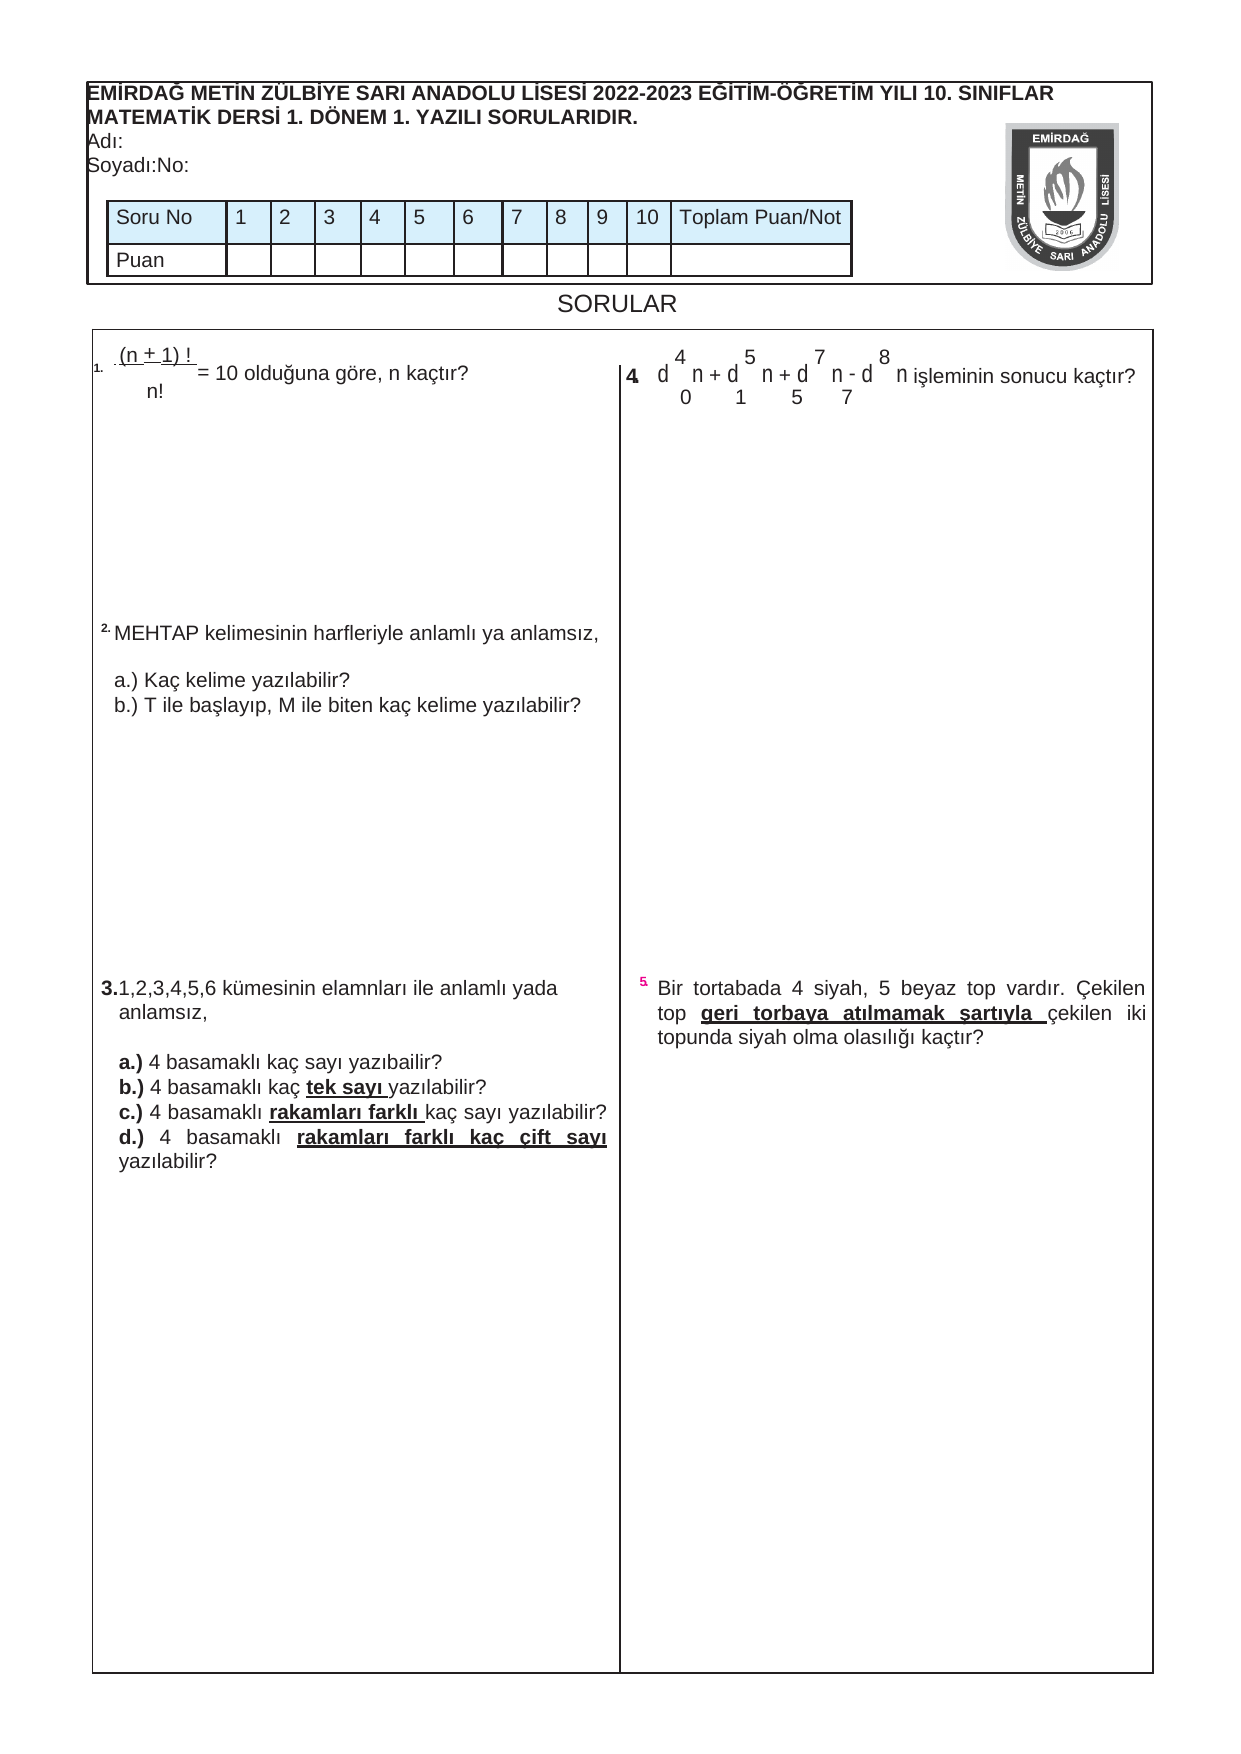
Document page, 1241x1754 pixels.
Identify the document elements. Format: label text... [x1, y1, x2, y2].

table_cell [504, 245, 546, 274]
table_cell [406, 245, 453, 274]
table_cell Puan [109, 245, 225, 274]
table_cell [548, 245, 587, 274]
table_cell [628, 245, 670, 274]
table_header 9 [589, 202, 626, 243]
table_header 10 [628, 202, 670, 243]
table_header 2 [272, 202, 314, 243]
table_header 1 [228, 202, 270, 243]
table_header Soru No [109, 202, 225, 243]
table_cell [228, 245, 270, 274]
picture [1005, 123, 1119, 271]
table_cell [272, 245, 314, 274]
table_cell [316, 245, 360, 274]
text SORULAR [555, 288, 679, 317]
table_cell [589, 245, 626, 274]
table_cell d 4 n + d 5 n + d 7 n - d 8 n işleminin sonucu kaçtır? 0 1 5 7 Bir tortabada 4 siyah, 5 beyaz top vardır. Çekilen top geri torbaya atılmamak şartıyla çekilen iki topunda siyah olma olasılığı kaçtır? [621, 365, 1152, 1672]
table_cell [672, 245, 850, 274]
table_header [93, 330, 1152, 365]
table_cell [455, 245, 501, 274]
table_header 6 [455, 202, 501, 243]
table_header 5 [406, 202, 453, 243]
table_header 8 [548, 202, 587, 243]
table_header 7 [504, 202, 546, 243]
table_header 4 [362, 202, 404, 243]
table_header 3 [316, 202, 360, 243]
table_header Toplam Puan/Not [672, 202, 850, 243]
table_cell (n + 1) ! = 10 olduğuna göre, n kaçtır? n! MEHTAP kelimesinin harfleriyle anlamlı ya anlamsız, a.) Kaç kelime yazılabilir? b.) T ile başlayıp, M ile biten kaç kelime yazılabilir? 3.1,2,3,4,5,6 kümesinin elamnları ile anlamlı yada anlamsız, a.) 4 basamaklı kaç sayı yazıbailir? b.) 4 basamaklı kaç tek sayı yazılabilir? c.) 4 basamaklı rakamları farklı kaç sayı yazılabilir? d.) 4 basamaklı rakamları farklı kaç çift sayı yazılabilir? [93, 365, 619, 1672]
table_cell [362, 245, 404, 274]
